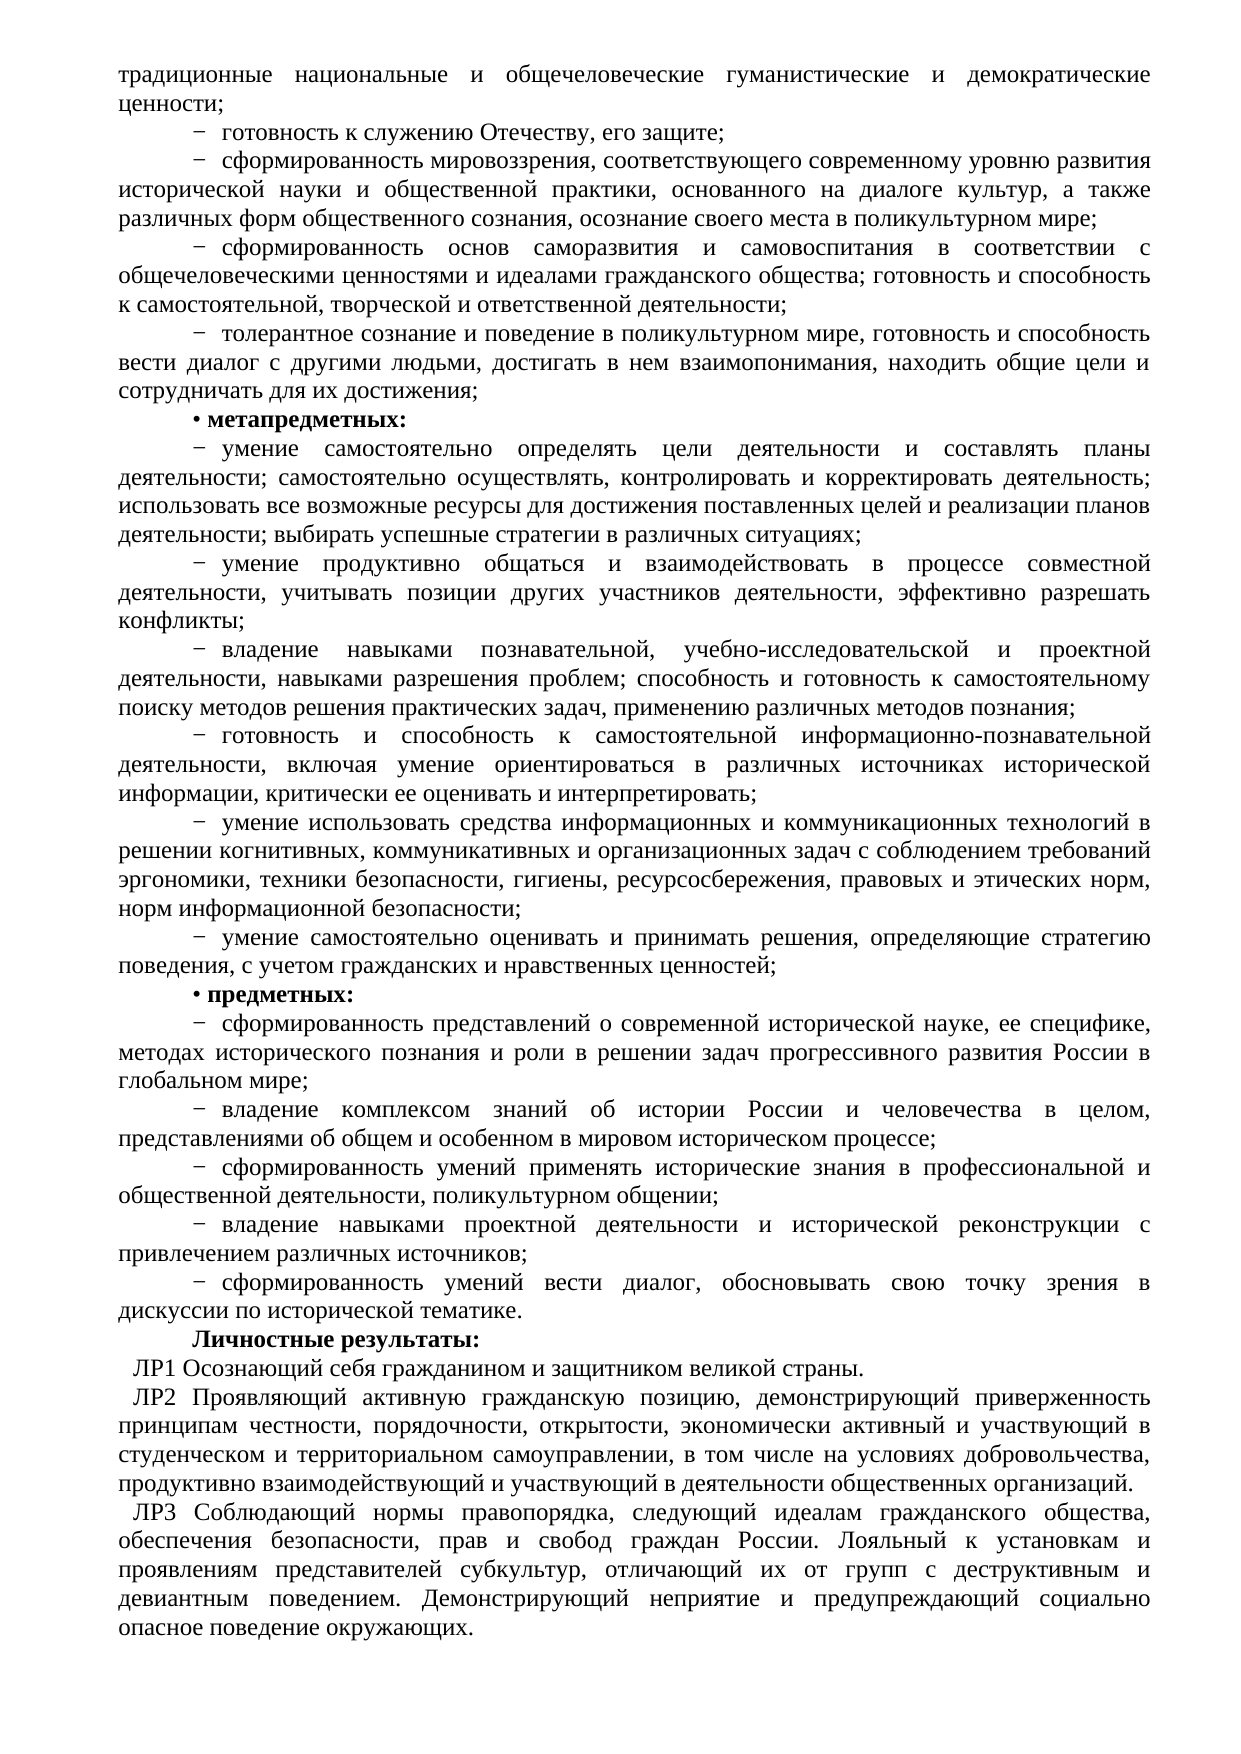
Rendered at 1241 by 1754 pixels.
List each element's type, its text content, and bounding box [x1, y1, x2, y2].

text − сформированность представлений о современной исторической науке, ее специфике, методах исторического познания и роли в решении задач прогрессивного развития России в глобальном мире; [118, 1008, 1152, 1094]
text − умение самостоятельно определять цели деятельности и составлять планы деятельности; самостоятельно осуществлять, контролировать и корректировать деятельность; использовать все возможные ресурсы для достижения поставленных целей и реализации планов деятельности; выбирать успешные стратегии в различных ситуациях; [118, 433, 1152, 548]
text − толерантное сознание и поведение в поликультурном мире, готовность и способность вести диалог с другими людьми, достигать в нем взаимопонимания, находить общие цели и сотрудничать для их достижения; [118, 318, 1152, 404]
text ЛР1 Осознающий себя гражданином и защитником великой страны. [118, 1353, 1152, 1382]
text − умение самостоятельно оценивать и принимать решения, определяющие стратегию поведения, с учетом гражданских и нравственных ценностей; [118, 922, 1152, 979]
text Личностные результаты: [118, 1324, 1152, 1353]
text − владение комплексом знаний об истории России и человечества в целом, представлениями об общем и особенном в мировом историческом процессе; [118, 1094, 1152, 1152]
text • предметных: [118, 979, 1152, 1008]
text − сформированность основ саморазвития и самовоспитания в соответствии с общечеловеческими ценностями и идеалами гражданского общества; готовность и способность к самостоятельной, творческой и ответственной деятельности; [118, 232, 1152, 318]
text − готовность к служению Отечеству, его защите; [118, 117, 1152, 145]
text − сформированность мировоззрения, соответствующего современному уровню развития исторической науки и общественной практики, основанного на диалоге культур, а также различных форм общественного сознания, осознание своего места в поликультурном мире; [118, 145, 1152, 232]
text − владение навыками проектной деятельности и исторической реконструкции с привлечением различных источников; [118, 1209, 1152, 1267]
text − умение использовать средства информационных и коммуникационных технологий в решении когнитивных, коммуникативных и организационных задач с соблюдением требований эргономики, техники безопасности, гигиены, ресурсосбережения, правовых и этических норм, норм информационной безопасности; [118, 807, 1152, 922]
text • метапредметных: [118, 404, 1152, 433]
text − владение навыками познавательной, учебно-исследовательской и проектной деятельности, навыками разрешения проблем; способность и готовность к самостоятельному поиску методов решения практических задач, применению различных методов познания; [118, 634, 1152, 720]
text − сформированность умений вести диалог, обосновывать свою точку зрения в дискуссии по исторической тематике. [118, 1267, 1152, 1324]
text − сформированность умений применять исторические знания в профессиональной и общественной деятельности, поликультурном общении; [118, 1152, 1152, 1209]
text − готовность и способность к самостоятельной информационно-познавательной деятельности, включая умение ориентироваться в различных источниках исторической информации, критически ее оценивать и интерпретировать; [118, 720, 1152, 807]
text ЛР2 Проявляющий активную гражданскую позицию, демонстрирующий приверженность принципам честности, порядочности, открытости, экономически активный и участвующий в студенческом и территориальном самоуправлении, в том числе на условиях добровольчества, продуктивно взаимодействующий и участвующий в деятельности общественных организаций. [118, 1382, 1152, 1497]
text − умение продуктивно общаться и взаимодействовать в процессе совместной деятельности, учитывать позиции других участников деятельности, эффективно разрешать конфликты; [118, 548, 1152, 634]
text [118, 59, 1152, 117]
text ЛР3 Соблюдающий нормы правопорядка, следующий идеалам гражданского общества, обеспечения безопасности, прав и свобод граждан России. Лояльный к установкам и проявлениям представителей субкультур, отличающий их от групп с деструктивным и девиантным поведением. Демонстрирующий неприятие и предупреждающий социально опасное поведение окружающих. [118, 1497, 1152, 1640]
